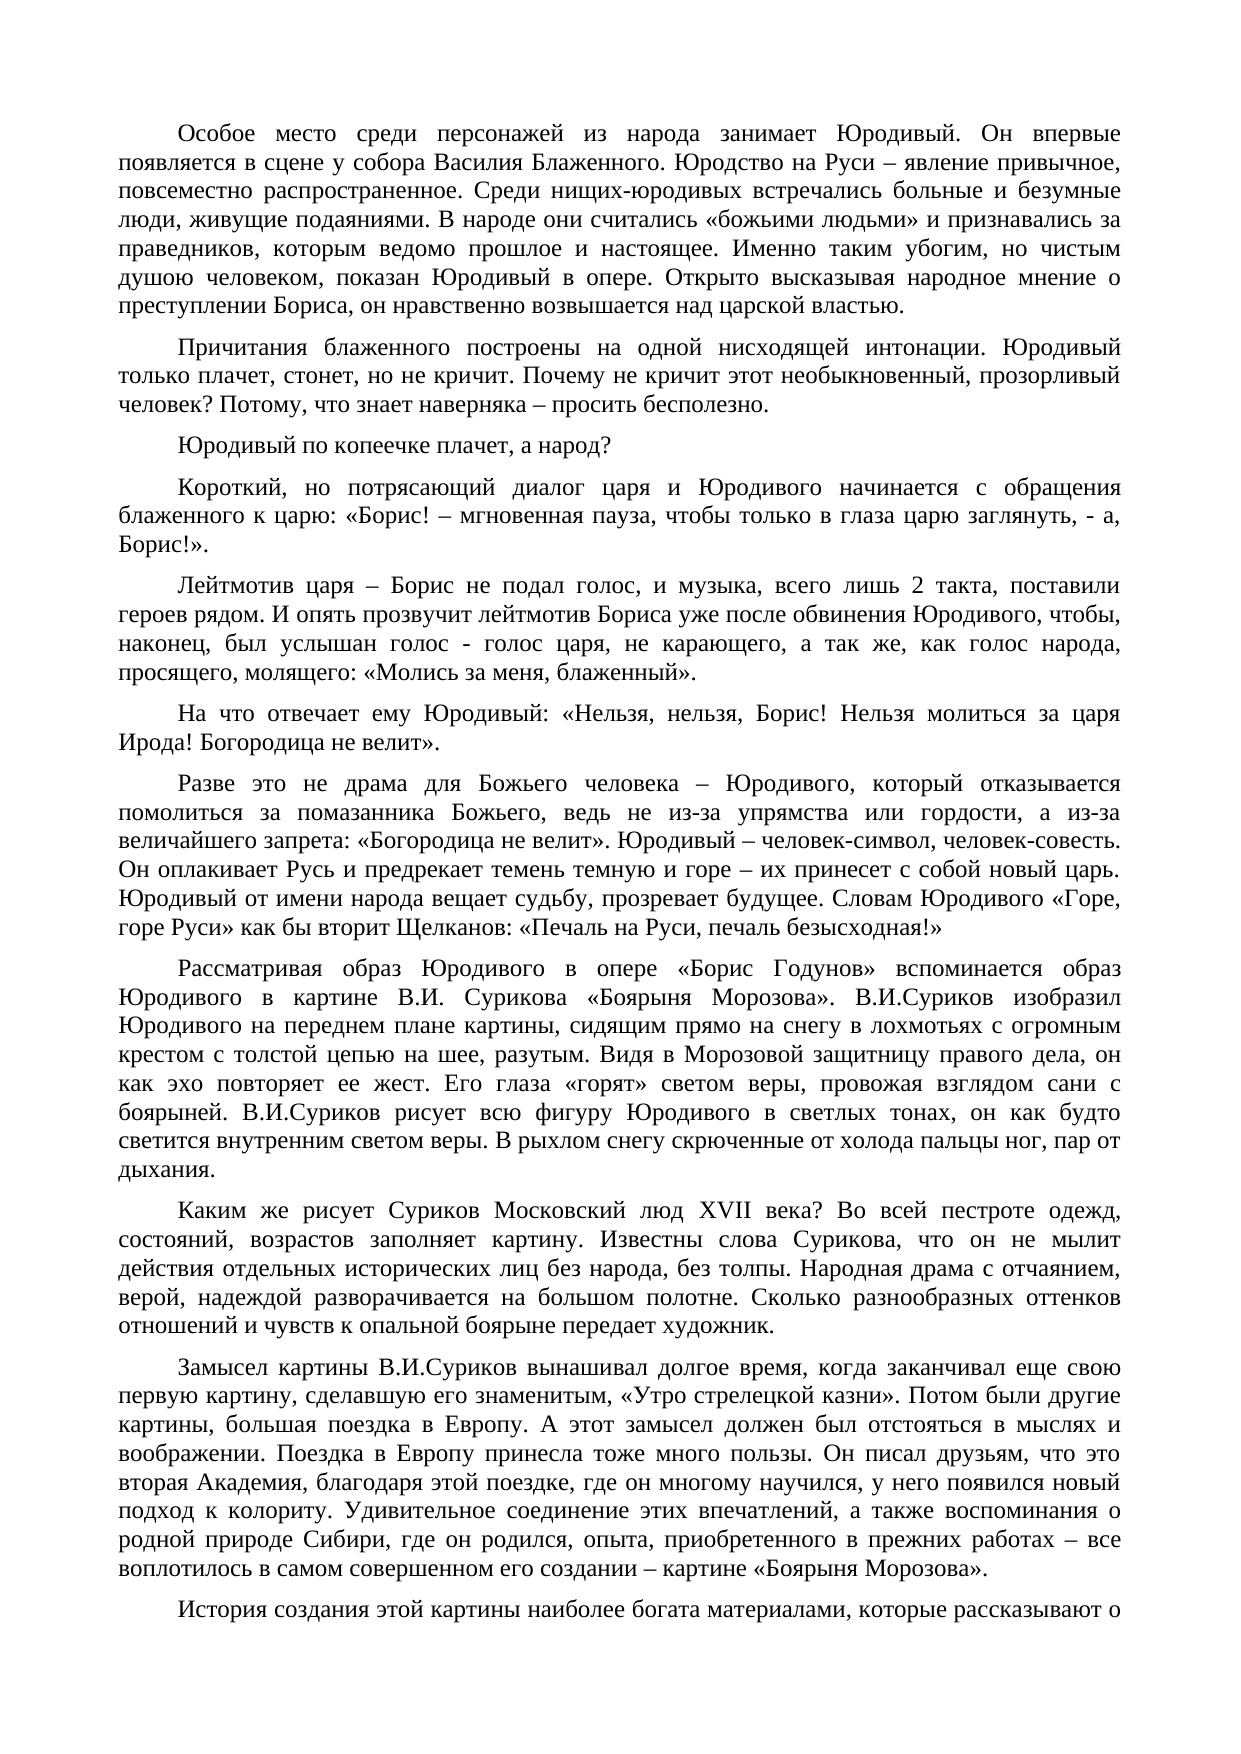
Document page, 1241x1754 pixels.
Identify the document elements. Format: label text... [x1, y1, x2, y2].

text Рассматривая образ Юродивого в опере «Борис Годунов» вспоминается образ Юродивого в картине В.И. Сурикова «Боярыня Морозова». В.И.Суриков изобразил Юродивого на переднем плане картины, сидящим прямо на снегу в лохмотьях с огромным крестом с толстой цепью на шее, разутым. Видя в Морозовой защитницу правого дела, он как эхо повторяет ее жест. Его глаза «горят» светом веры, провожая взглядом сани с боярыней. В.И.Суриков рисует всю фигуру Юродивого в светлых тонах, он как будто светится внутренним светом веры. В рыхлом снегу скрюченные от холода пальцы ног, пар от дыхания. [118, 953, 1122, 1183]
text Короткий, но потрясающий диалог царя и Юродивого начинается с обращения блаженного к царю: «Борис! – мгновенная пауза, чтобы только в глаза царю заглянуть, - а, Борис!». [118, 472, 1122, 558]
text Юродивый по копеечке плачет, а народ? [118, 431, 1122, 459]
text Лейтмотив царя – Борис не подал голос, и музыка, всего лишь 2 такта, поставили героев рядом. И опять прозвучит лейтмотив Бориса уже после обвинения Юродивого, чтобы, наконец, был услышан голос - голос царя, не карающего, а так же, как голос народа, просящего, молящего: «Молись за меня, блаженный». [118, 571, 1122, 686]
text Замысел картины В.И.Суриков вынашивал долгое время, когда заканчивал еще свою первую картину, сделавшую его знаменитым, «Утро стрелецкой казни». Потом были другие картины, большая поездка в Европу. А этот замысел должен был отстояться в мыслях и воображении. Поездка в Европу принесла тоже много пользы. Он писал друзьям, что это вторая Академия, благодаря этой поездке, где он многому научился, у него появился новый подход к колориту. Удивительное соединение этих впечатлений, а также воспоминания о родной природе Сибири, где он родился, опыта, приобретенного в прежних работах – все воплотилось в самом совершенном его создании – картине «Боярыня Морозова». [118, 1352, 1122, 1582]
text Разве это не драма для Божьего человека – Юродивого, который отказывается помолиться за помазанника Божьего, ведь не из-за упрямства или гордости, а из-за величайшего запрета: «Богородица не велит». Юродивый – человек-символ, человек-совесть. Он оплакивает Русь и предрекает темень темную и горе – их принесет с собой новый царь. Юродивый от имени народа вещает судьбу, прозревает будущее. Словам Юродивого «Горе, горе Руси» как бы вторит Щелканов: «Печаль на Руси, печаль безысходная!» [118, 768, 1122, 941]
text На что отвечает ему Юродивый: «Нельзя, нельзя, Борис! Нельзя молиться за царя Ирода! Богородица не велит». [118, 698, 1122, 756]
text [118, 1594, 1122, 1623]
text Каким же рисует Суриков Московский люд XVII века? Во всей пестроте одежд, состояний, возрастов заполняет картину. Известны слова Сурикова, что он не мылит действия отдельных исторических лиц без народа, без толпы. Народная драма с отчаянием, верой, надеждой разворачивается на большом полотне. Сколько разнообразных оттенков отношений и чувств к опальной боярыне передает художник. [118, 1196, 1122, 1339]
text Особое место среди персонажей из народа занимает Юродивый. Он впервые появляется в сцене у собора Василия Блаженного. Юродство на Руси – явление привычное, повсеместно распространенное. Среди нищих-юродивых встречались больные и безумные люди, живущие подаяниями. В народе они считались «божьими людьми» и признавались за праведников, которым ведомо прошлое и настоящее. Именно таким убогим, но чистым душою человеком, показан Юродивый в опере. Открыто высказывая народное мнение о преступлении Бориса, он нравственно возвышается над царской властью. [118, 118, 1122, 319]
text Причитания блаженного построены на одной нисходящей интонации. Юродивый только плачет, стонет, но не кричит. Почему не кричит этот необыкновенный, прозорливый человек? Потому, что знает наверняка – просить бесполезно. [118, 332, 1122, 418]
